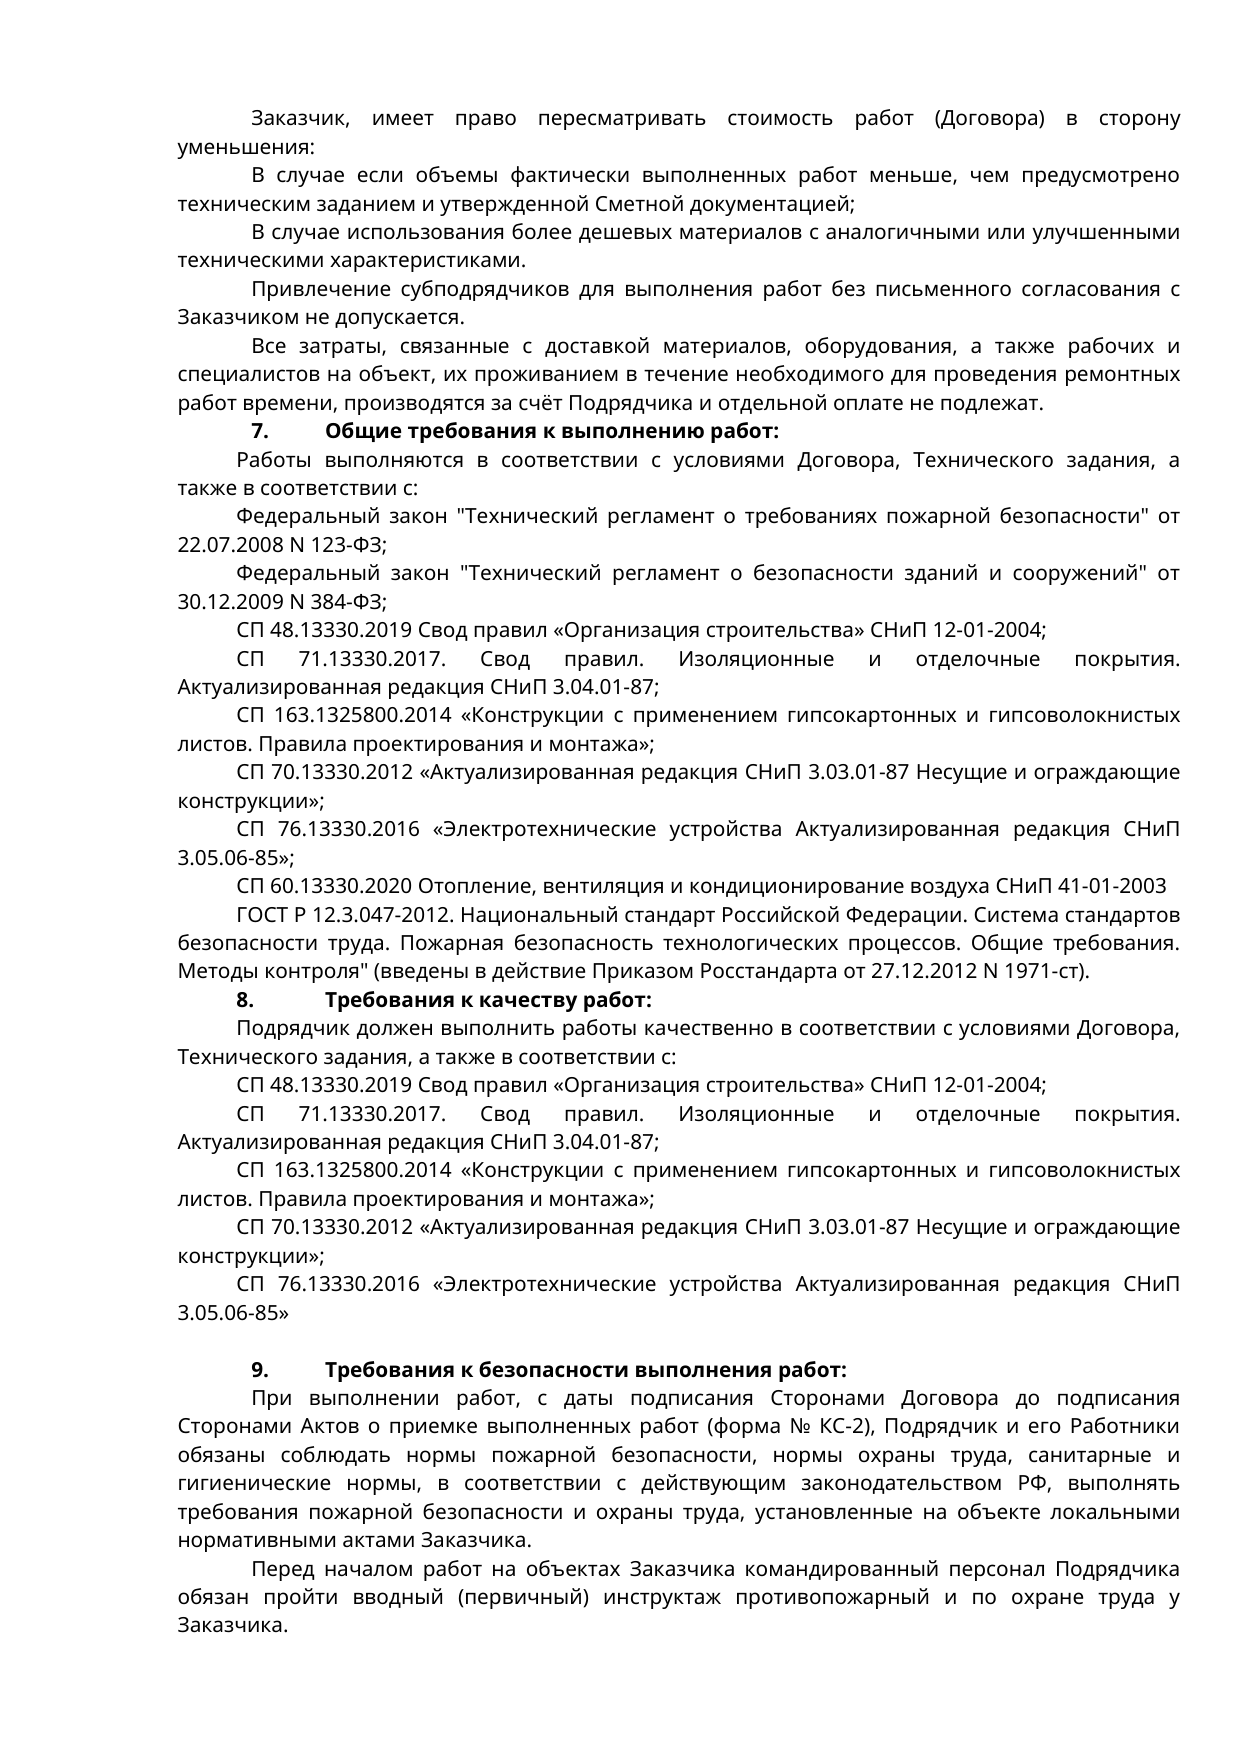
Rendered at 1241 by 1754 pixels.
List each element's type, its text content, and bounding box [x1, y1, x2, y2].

text Перед началом работ на объектах Заказчика командированный персонал Подрядчика обязан пройти вводный (первичный) инструктаж противопожарный и по охране труда у Заказчика. [177, 1554, 1181, 1639]
text Заказчик, имеет право пересматривать стоимость работ (Договора) в сторону уменьшения: [177, 103, 1181, 160]
text Привлечение субподрядчиков для выполнения работ без письменного согласования с Заказчиком не допускается. [177, 274, 1181, 331]
text СП 163.1325800.2014 «Конструкции с применением гипсокартонных и гипсоволокнистых листов. Правила проектирования и монтажа»; [177, 1156, 1181, 1212]
text СП 71.13330.2017. Свод правил. Изоляционные и отделочные покрытия. Актуализированная редакция СНиП 3.04.01-87; [177, 644, 1181, 701]
text При выполнении работ, с даты подписания Сторонами Договора до подписания Сторонами Актов о приемке выполненных работ (форма № КС-2), Подрядчик и его Работники обязаны соблюдать нормы пожарной безопасности, нормы охраны труда, санитарные и гигиенические нормы, в соответствии с действующим законодательством РФ, выполнять требования пожарной безопасности и охраны труда, установленные на объекте локальными нормативными актами Заказчика. [177, 1383, 1181, 1554]
text СП 70.13330.2012 «Актуализированная редакция СНиП 3.03.01-87 Несущие и ограждающие конструкции»; [177, 1212, 1181, 1269]
text В случае использования более дешевых материалов с аналогичными или улучшенными техническими характеристиками. [177, 217, 1181, 274]
text СП 76.13330.2016 «Электротехнические устройства Актуализированная редакция СНиП 3.05.06-85» [177, 1269, 1181, 1326]
text Федеральный закон "Технический регламент о безопасности зданий и сооружений" от 30.12.2009 N 384-ФЗ; [177, 558, 1181, 615]
text СП 48.13330.2019 Свод правил «Организация строительства» СНиП 12-01-2004; [177, 615, 1181, 644]
text Подрядчик должен выполнить работы качественно в соответствии с условиями Договора, Технического задания, а также в соответствии с: [177, 1013, 1181, 1070]
list Требования к безопасности выполнения работ: [177, 1355, 1181, 1383]
list Общие требования к выполнению работ: [177, 416, 1181, 445]
text Все затраты, связанные с доставкой материалов, оборудования, а также рабочих и специалистов на объект, их проживанием в течение необходимого для проведения ремонтных работ времени, производятся за счёт Подрядчика и отдельной оплате не подлежат. [177, 331, 1181, 416]
text ГОСТ Р 12.3.047-2012. Национальный стандарт Российской Федерации. Система стандартов безопасности труда. Пожарная безопасность технологических процессов. Общие требования. Методы контроля" (введены в действие Приказом Росстандарта от 27.12.2012 N 1971-ст). [177, 900, 1181, 985]
text Федеральный закон "Технический регламент о требованиях пожарной безопасности" от 22.07.2008 N 123-ФЗ; [177, 502, 1181, 558]
text В случае если объемы фактически выполненных работ меньше, чем предусмотрено техническим заданием и утвержденной Сметной документацией; [177, 160, 1181, 217]
list Требования к качеству работ: [177, 985, 1181, 1013]
text Работы выполняются в соответствии с условиями Договора, Технического задания, а также в соответствии с: [177, 445, 1181, 502]
text СП 76.13330.2016 «Электротехнические устройства Актуализированная редакция СНиП 3.05.06-85»; [177, 814, 1181, 871]
text СП 48.13330.2019 Свод правил «Организация строительства» СНиП 12-01-2004; [177, 1070, 1181, 1099]
text СП 71.13330.2017. Свод правил. Изоляционные и отделочные покрытия. Актуализированная редакция СНиП 3.04.01-87; [177, 1099, 1181, 1156]
text СП 60.13330.2020 Отопление, вентиляция и кондиционирование воздуха СНиП 41-01-2003 [177, 871, 1181, 900]
text СП 70.13330.2012 «Актуализированная редакция СНиП 3.03.01-87 Несущие и ограждающие конструкции»; [177, 757, 1181, 814]
text СП 163.1325800.2014 «Конструкции с применением гипсокартонных и гипсоволокнистых листов. Правила проектирования и монтажа»; [177, 701, 1181, 757]
